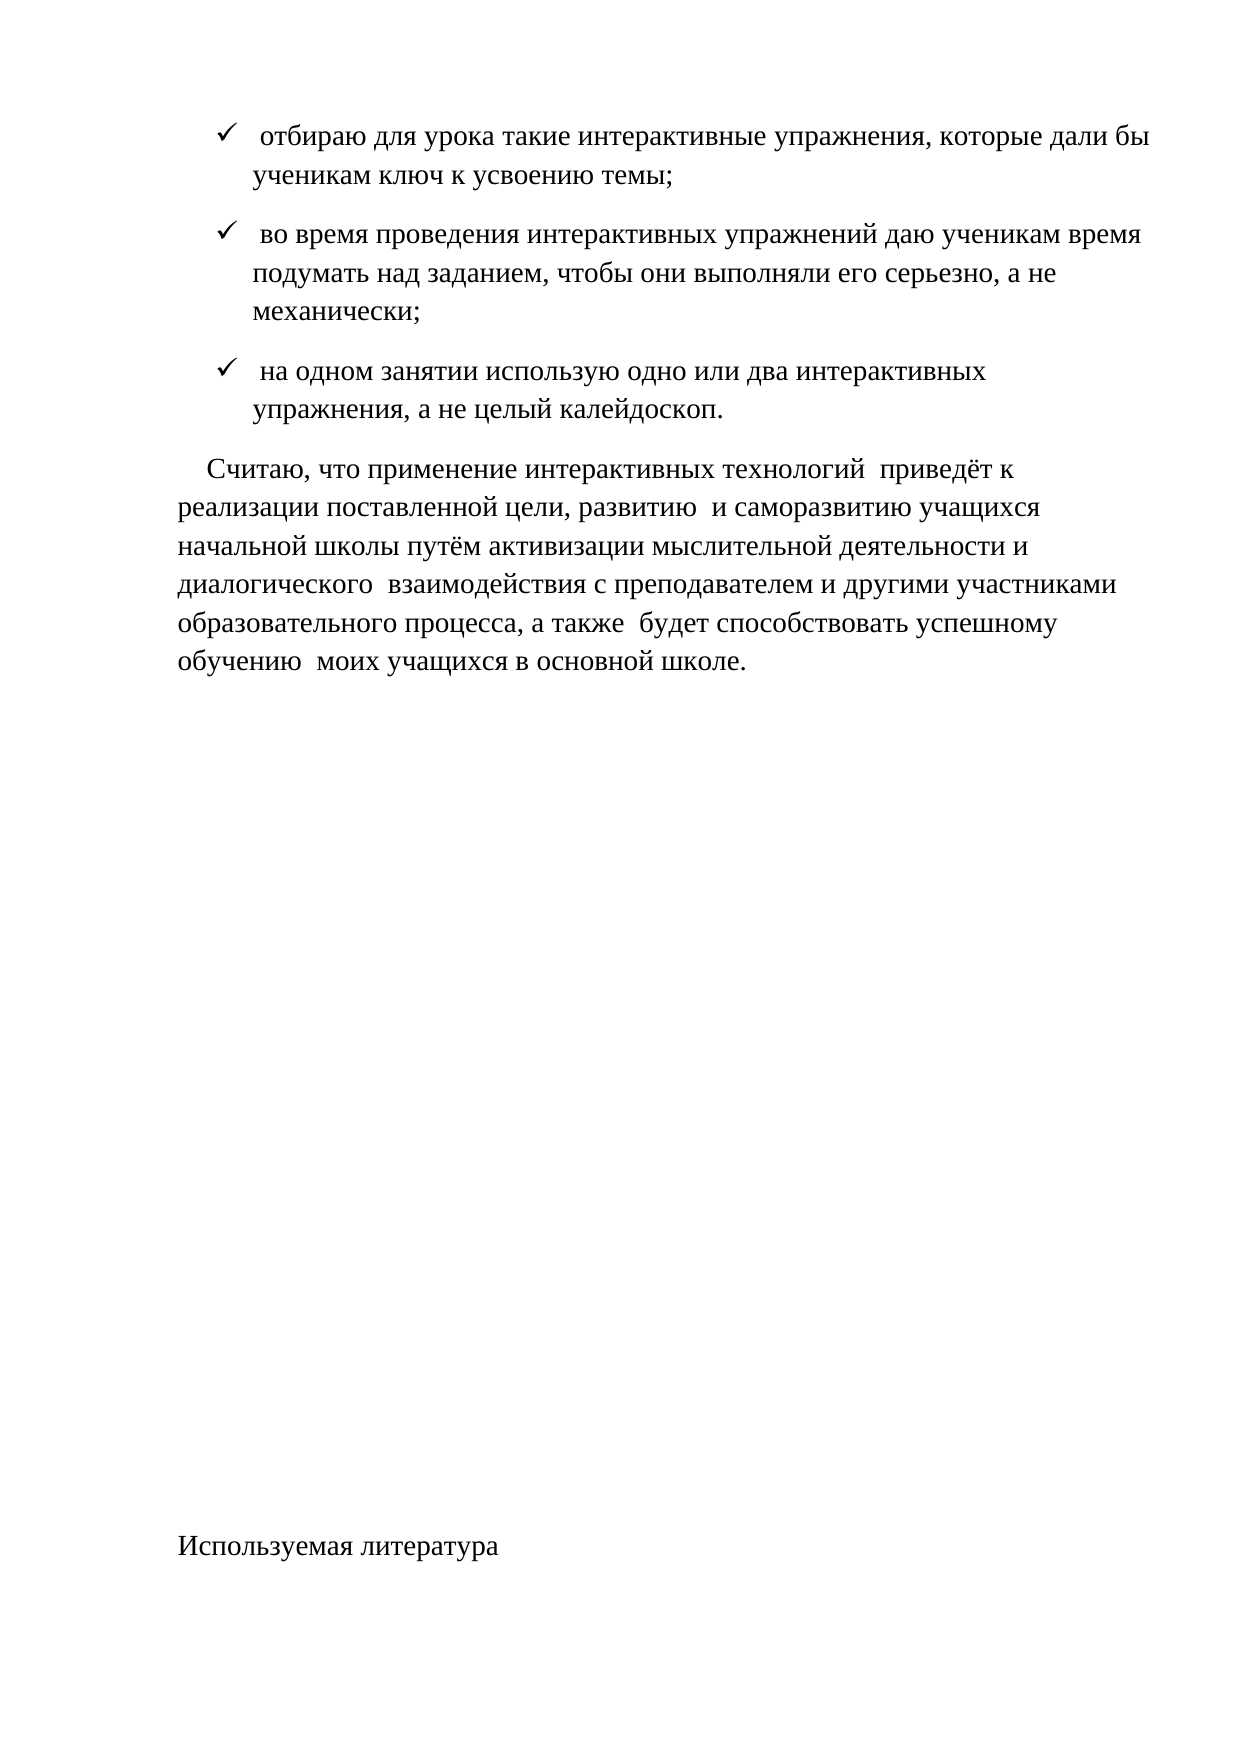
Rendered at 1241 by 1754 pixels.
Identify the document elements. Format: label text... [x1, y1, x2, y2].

text Считаю, что применение интерактивных технологий приведёт к реализации поставленной цели, развитию и саморазвитию учащихся начальной школы путём активизации мыслительной деятельности и диалогического взаимодействия с преподавателем и другими участниками образовательного процесса, а также будет способствовать успешному обучению моих учащихся в основной школе. [177, 451, 1152, 677]
list во время проведения интерактивных упражнений даю ученикам время подумать над заданием, чтобы они выполняли его серьезно, а не механически; [215, 216, 1152, 327]
text Используемая литература [177, 1528, 1152, 1561]
list на одном занятии использую одно или два интерактивных упражнения, а не целый калейдоскоп. [215, 353, 1152, 425]
list отбираю для урока такие интерактивные упражнения, которые дали бы ученикам ключ к усвоению темы; [215, 118, 1152, 190]
